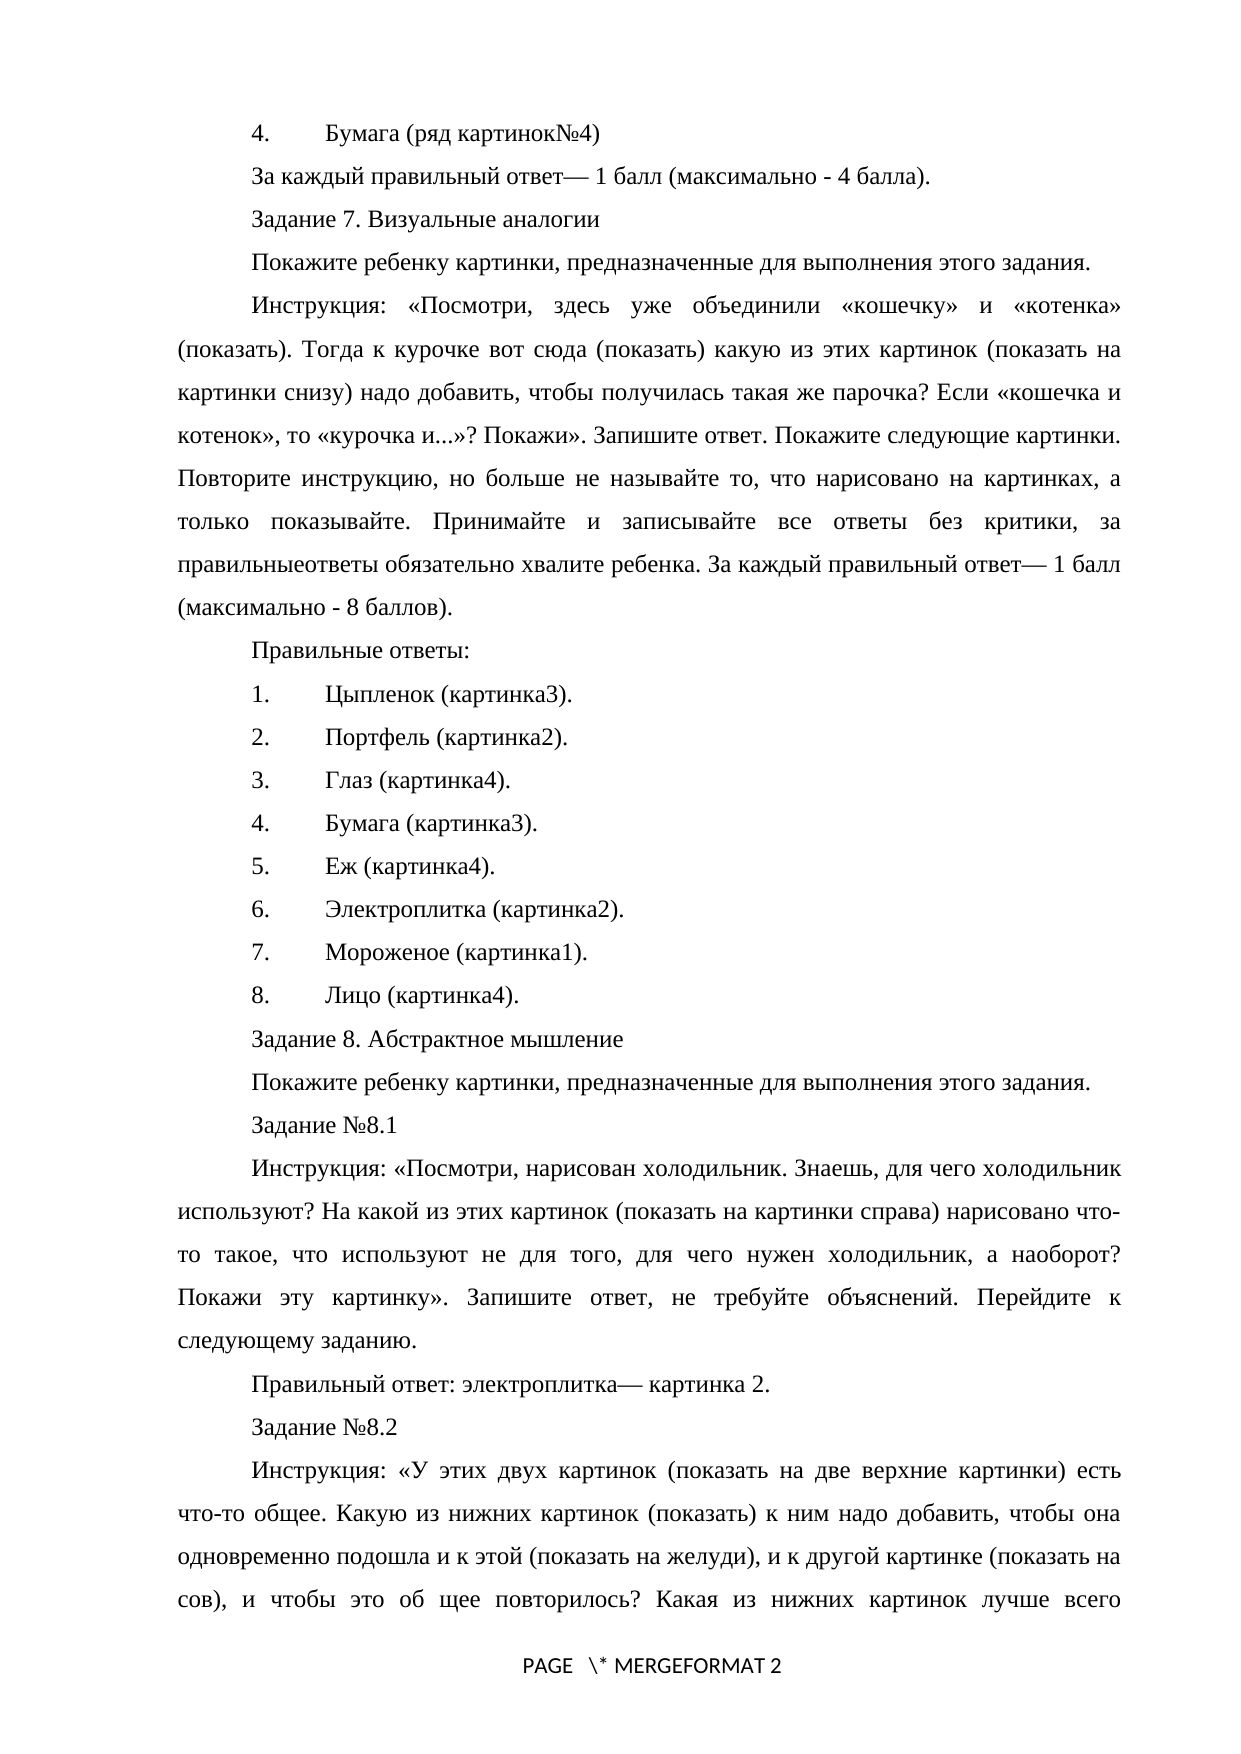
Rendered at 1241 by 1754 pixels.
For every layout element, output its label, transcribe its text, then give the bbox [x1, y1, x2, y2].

text 7. Мороженое (картинка1). [177, 937, 1122, 966]
text 6. Электроплитка (картинка2). [177, 894, 1122, 923]
text 4. Бумага (картинка3). [177, 808, 1122, 837]
text Покажите ребенку картинки, предназначенные для выполнения этого задания. [177, 1067, 1122, 1096]
text 3. Глаз (картинка4). [177, 765, 1122, 794]
text Задание №8.1 [177, 1110, 1122, 1139]
text Задание 7. Визуальные аналогии [177, 204, 1122, 233]
text 1. Цыпленок (картинка3). [177, 679, 1122, 707]
text 4. Бумага (ряд картинок№4) [177, 118, 1122, 147]
text Инструкция: «Посмотри, нарисован холодильник. Знаешь, для чего холодильник используют? На какой из этих картинок (показать на картинки справа) нарисовано что-то такое, что используют не для того, для чего нужен холодильник, а наоборот? Покажи эту картинку». Запишите ответ, не требуйте объяснений. Перейдите к следующему заданию. [177, 1153, 1122, 1354]
text Правильные ответы: [177, 636, 1122, 664]
text Правильный ответ: электроплитка— картинка 2. [177, 1369, 1122, 1397]
text 2. Портфель (картинка2). [177, 722, 1122, 751]
text 8. Лицо (картинка4). [177, 981, 1122, 1009]
text Покажите ребенку картинки, предназначенные для выполнения этого задания. [177, 247, 1122, 276]
text Задание 8. Абстрактное мышление [177, 1024, 1122, 1052]
text 5. Еж (картинка4). [177, 851, 1122, 880]
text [177, 1455, 1122, 1613]
text Инструкция: «Посмотри, здесь уже объединили «кошечку» и «котенка» (показать). Тогда к курочке вот сюда (показать) какую из этих картинок (показать на картинки снизу) надо добавить, чтобы получилась такая же парочка? Если «кошечка и котенок», то «курочка и...»? Покажи». Запишите ответ. Покажите следующие картинки. Повторите инструкцию, но больше не называйте то, что нарисовано на картинках, а только показывайте. Принимайте и записывайте все ответы без критики, за правильныеответы обязательно хвалите ребенка. За каждый правильный ответ— 1 балл (максимально - 8 баллов). [177, 291, 1122, 621]
text Задание №8.2 [177, 1412, 1122, 1441]
text За каждый правильный ответ— 1 балл (максимально - 4 балла). [177, 161, 1122, 190]
